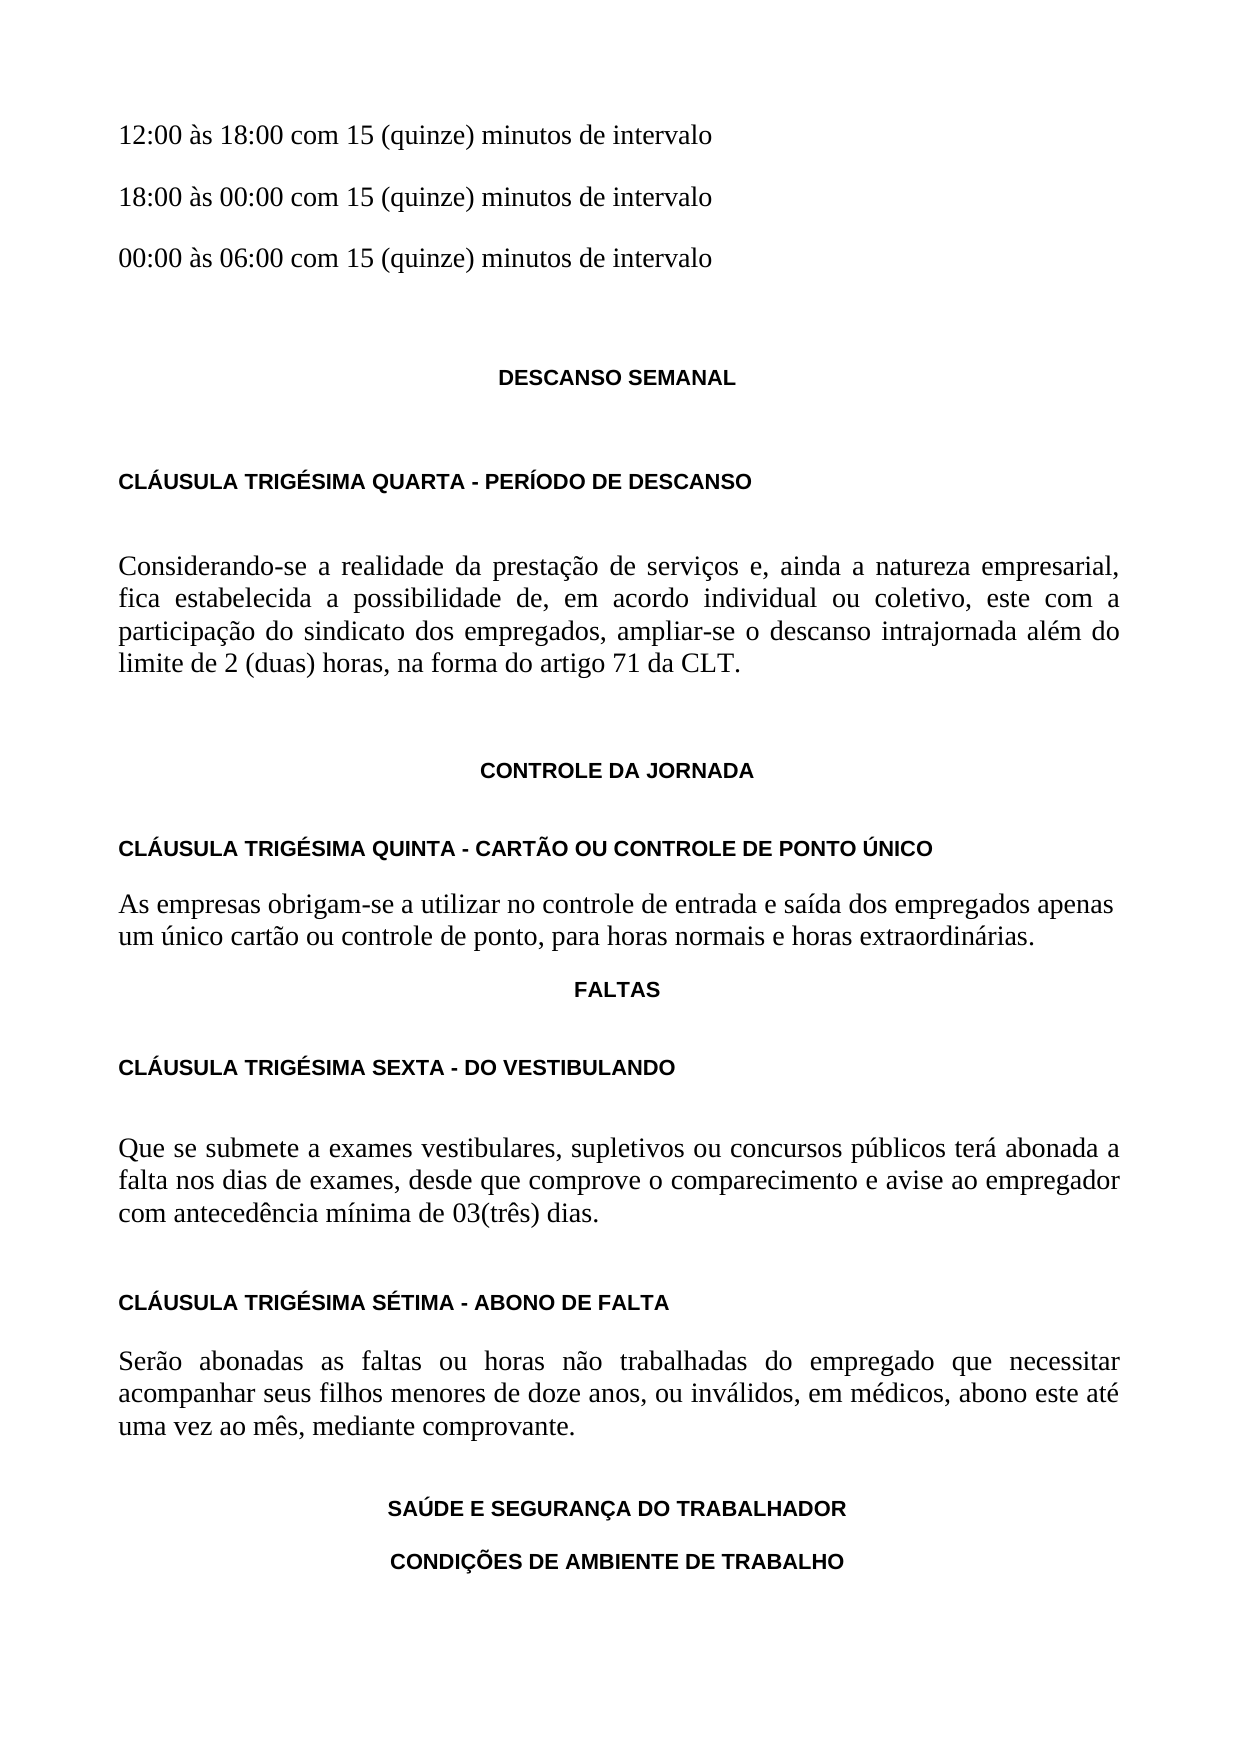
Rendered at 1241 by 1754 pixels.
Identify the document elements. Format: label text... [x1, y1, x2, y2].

text CLÁUSULA TRIGÉSIMA SÉTIMA - ABONO DE FALTA [118, 1257, 1122, 1315]
text SAÚDE E SEGURANÇA DO TRABALHADOR [118, 1470, 1122, 1549]
text CONDIÇÕES DE AMBIENTE DE TRABALHO [118, 1549, 1122, 1602]
text FALTAS [118, 977, 1122, 1030]
text 00:00 às 06:00 com 15 (quinze) minutos de intervalo [118, 241, 1122, 274]
text Serão abonadas as faltas ou horas não trabalhadas do empregado que necessitar acompanhar seus filhos menores de doze anos, ou inválidos, em médicos, abono este até uma vez ao mês, mediante comprovante. [118, 1344, 1122, 1441]
text Que se submete a exames vestibulares, supletivos ou concursos públicos terá abonada a falta nos dias de exames, desde que comprove o comparecimento e avise ao empregador com antecedência mínima de 03(três) dias. [118, 1080, 1122, 1228]
text DESCANSO SEMANAL [118, 364, 1122, 389]
text 12:00 às 18:00 com 15 (quinze) minutos de intervalo [118, 118, 1122, 151]
text CONTROLE DA JORNADA [118, 758, 1122, 811]
text CLÁUSULA TRIGÉSIMA QUARTA - PERÍODO DE DESCANSO [118, 419, 1122, 494]
text Considerando-se a realidade da prestação de serviços e, ainda a natureza empresarial, fica estabelecida a possibilidade de, em acordo individual ou coletivo, este com a participação do sindicato dos empregados, ampliar-se o descanso intrajornada além do limite de 2 (duas) horas, na forma do artigo 71 da CLT. [118, 523, 1122, 678]
text 18:00 às 00:00 com 15 (quinze) minutos de intervalo [118, 180, 1122, 212]
text CLÁUSULA TRIGÉSIMA QUINTA - CARTÃO OU CONTROLE DE PONTO ÚNICO As empresas obrigam-se a utilizar no controle de entrada e saída dos empregados apenas um único cartão ou controle de ponto, para horas normais e horas extraordinárias. [118, 811, 1122, 952]
text CLÁUSULA TRIGÉSIMA SEXTA - DO VESTIBULANDO [118, 1030, 1122, 1080]
